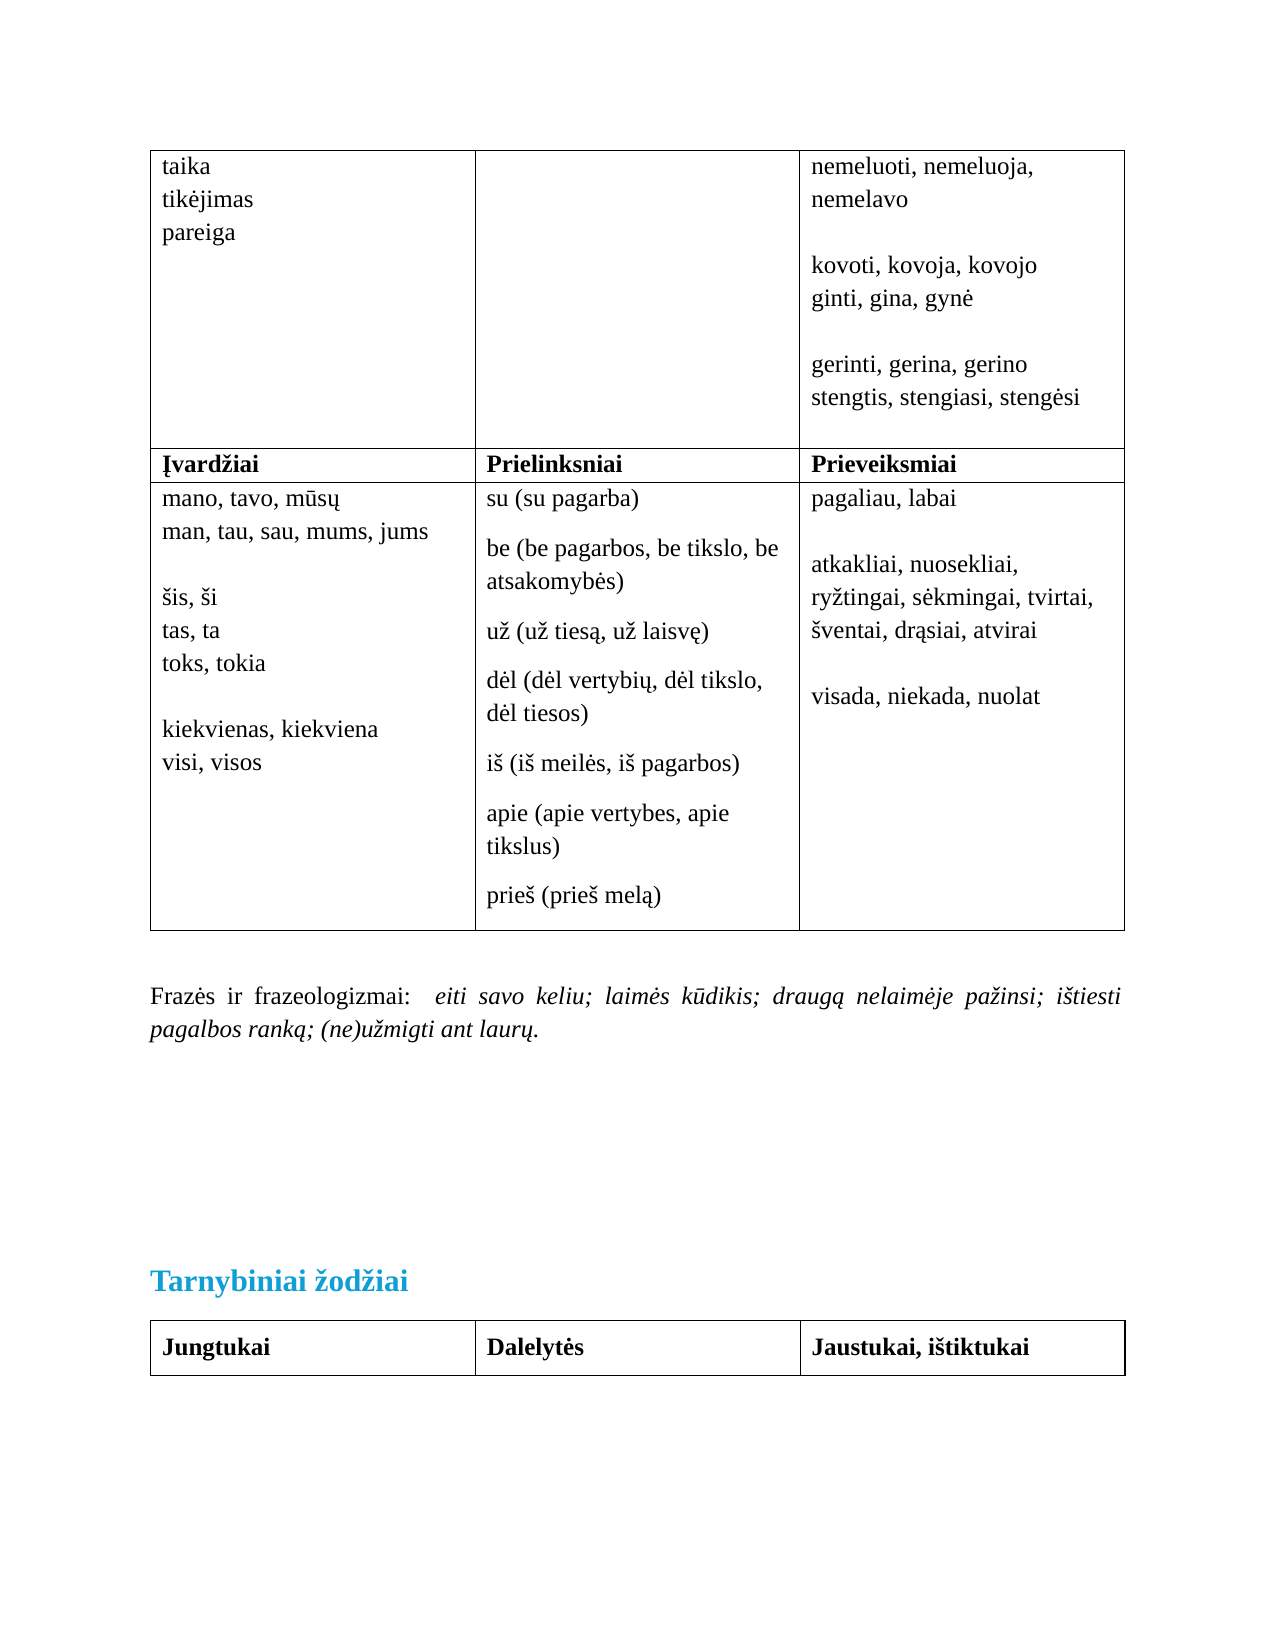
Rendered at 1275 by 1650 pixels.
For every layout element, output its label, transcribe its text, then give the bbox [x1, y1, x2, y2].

table_cell su (su pagarba) be (be pagarbos, be tikslo, be atsakomybės) už (už tiesą, už laisvę) dėl (dėl vertybių, dėl tikslo, dėl tiesos) iš (iš meilės, iš pagarbos) apie (apie vertybes, apie tikslus) prieš (prieš melą) [476, 483, 799, 930]
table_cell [476, 151, 799, 448]
table_cell Įvardžiai [151, 449, 475, 482]
table_cell pagaliau, labai atkakliai, nuosekliai, ryžtingai, sėkmingai, tvirtai, šventai, drąsiai, atvirai visada, niekada, nuolat [800, 483, 1124, 930]
table_cell mano, tavo, mūsų man, tau, sau, mums, jums šis, ši tas, ta toks, tokia kiekvienas, kiekviena visi, visos [151, 483, 475, 930]
table_header Jaustukai, ištiktukai [801, 1321, 1124, 1375]
text Tarnybiniai žodžiai [150, 1262, 1125, 1298]
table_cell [151, 151, 475, 448]
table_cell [800, 151, 1124, 448]
table_cell Prieveiksmiai [800, 449, 1124, 482]
text Frazės ir frazeologizmai: eiti savo keliu; laimės kūdikis; draugą nelaimėje pažinsi; ištiesti pagalbos ranką; (ne)užmigti ant laurų. [150, 981, 1125, 1043]
table_cell Prielinksniai [476, 449, 799, 482]
table_header Jungtukai [151, 1321, 475, 1375]
table_header Dalelytės [476, 1321, 800, 1375]
